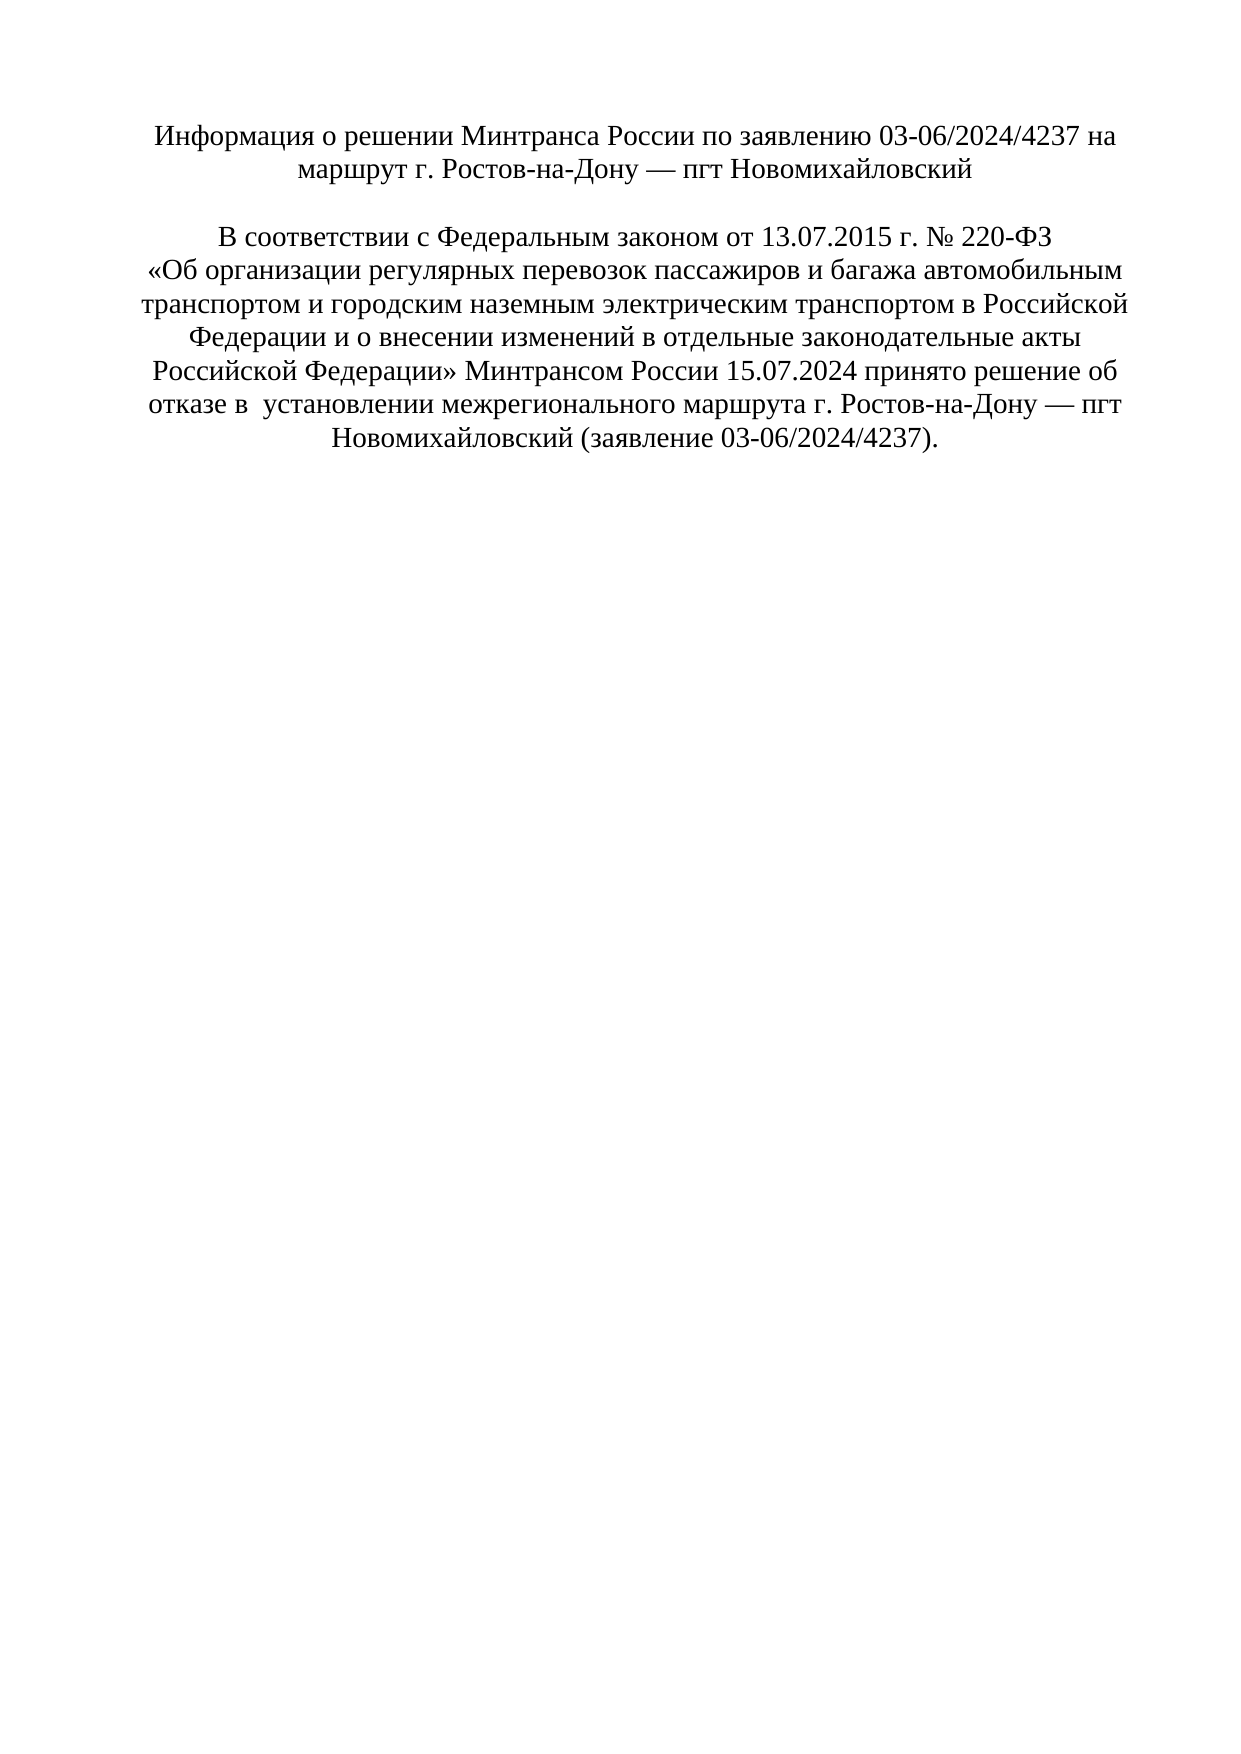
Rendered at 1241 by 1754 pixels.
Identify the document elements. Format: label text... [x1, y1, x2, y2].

text Информация о решении Минтранса России по заявлению 03-06/2024/4237 на маршрут г. Ростов-на-Дону — пгт Новомихайловский [118, 118, 1152, 185]
text В соответствии с Федеральным законом от 13.07.2015 г. № 220-ФЗ «Об организации регулярных перевозок пассажиров и багажа автомобильным транспортом и городским наземным электрическим транспортом в Российской Федерации и о внесении изменений в отдельные законодательные акты Российской Федерации» Минтрансом России 15.07.2024 принято решение об отказе в установлении межрегионального маршрута г. Ростов-на-Дону — пгт Новомихайловский (заявление 03-06/2024/4237). [118, 219, 1152, 453]
